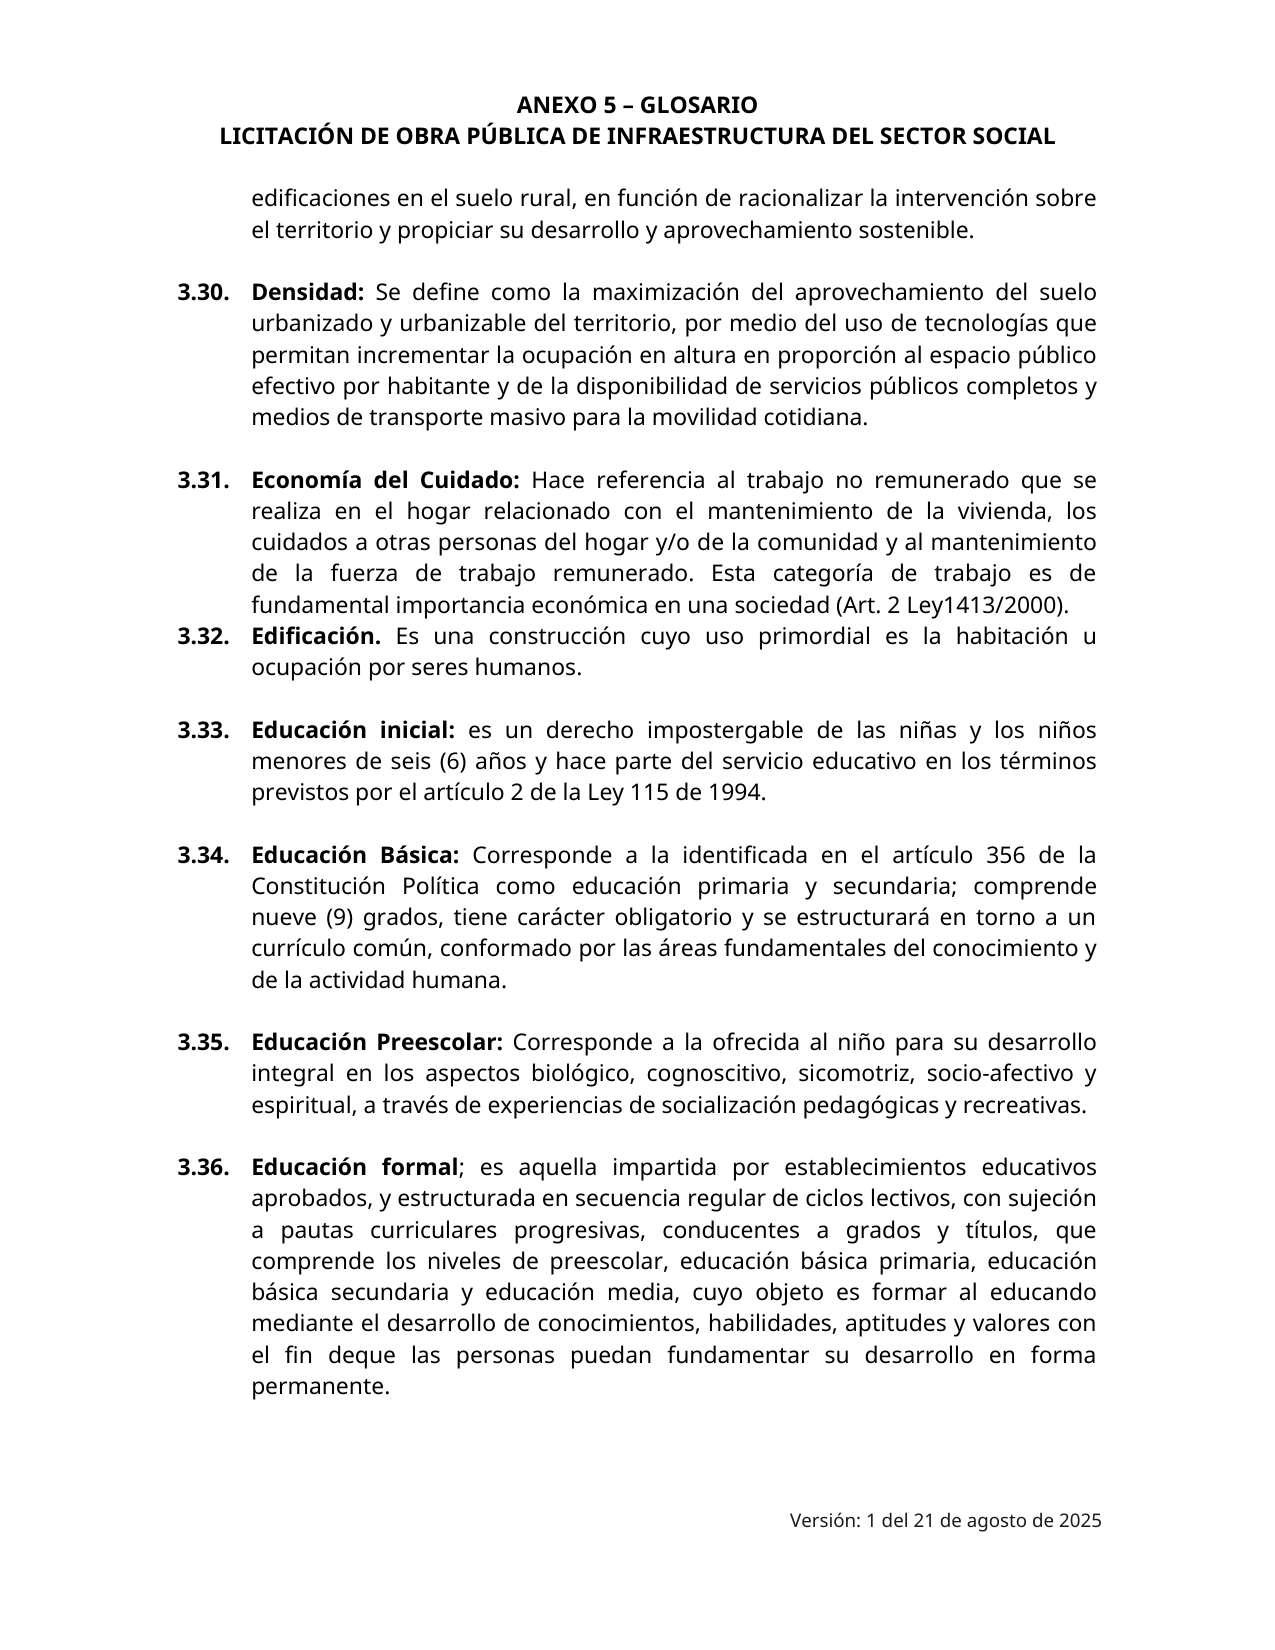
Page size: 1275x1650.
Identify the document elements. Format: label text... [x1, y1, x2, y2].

list Economía del Cuidado: Hace referencia al trabajo no remunerado que se realiza en el hogar relacionado con el mantenimiento de la vivienda, los cuidados a otras personas del hogar y/o de la comunidad y al mantenimiento de la fuerza de trabajo remunerado. Esta categoría de trabajo es de fundamental importancia económica en una sociedad (Art. 2 Ley1413/2000). [177, 464, 1098, 620]
list Densidad: Se define como la maximización del aprovechamiento del suelo urbanizado y urbanizable del territorio, por medio del uso de tecnologías que permitan incrementar la ocupación en altura en proporción al espacio público efectivo por habitante y de la disponibilidad de servicios públicos completos y medios de transporte masivo para la movilidad cotidiana. [177, 276, 1098, 432]
list Edificación. Es una construcción cuyo uso primordial es la habitación u ocupación por seres humanos. [177, 620, 1098, 682]
list Educación Preescolar: Corresponde a la ofrecida al niño para su desarrollo integral en los aspectos biológico, cognoscitivo, sicomotriz, socio-afectivo y espiritual, a través de experiencias de socialización pedagógicas y recreativas. [177, 1026, 1098, 1120]
list Educación formal; es aquella impartida por establecimientos educativos aprobados, y estructurada en secuencia regular de ciclos lectivos, con sujeción a pautas curriculares progresivas, conducentes a grados y títulos, que comprende los niveles de preescolar, educación básica primaria, educación básica secundaria y educación media, cuyo objeto es formar al educando mediante el desarrollo de conocimientos, habilidades, aptitudes y valores con el fin deque las personas puedan fundamentar su desarrollo en forma permanente. [177, 1151, 1098, 1401]
list Educación inicial: es un derecho impostergable de las niñas y los niños menores de seis (6) años y hace parte del servicio educativo en los términos previstos por el artículo 2 de la Ley 115 de 1994. [177, 714, 1098, 807]
list Educación Básica: Corresponde a la identificada en el artículo 356 de la Constitución Política como educación primaria y secundaria; comprende nueve (9) grados, tiene carácter obligatorio y se estructurará en torno a un currículo común, conformado por las áreas fundamentales del conocimiento y de la actividad humana. [177, 839, 1098, 995]
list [177, 182, 1098, 245]
